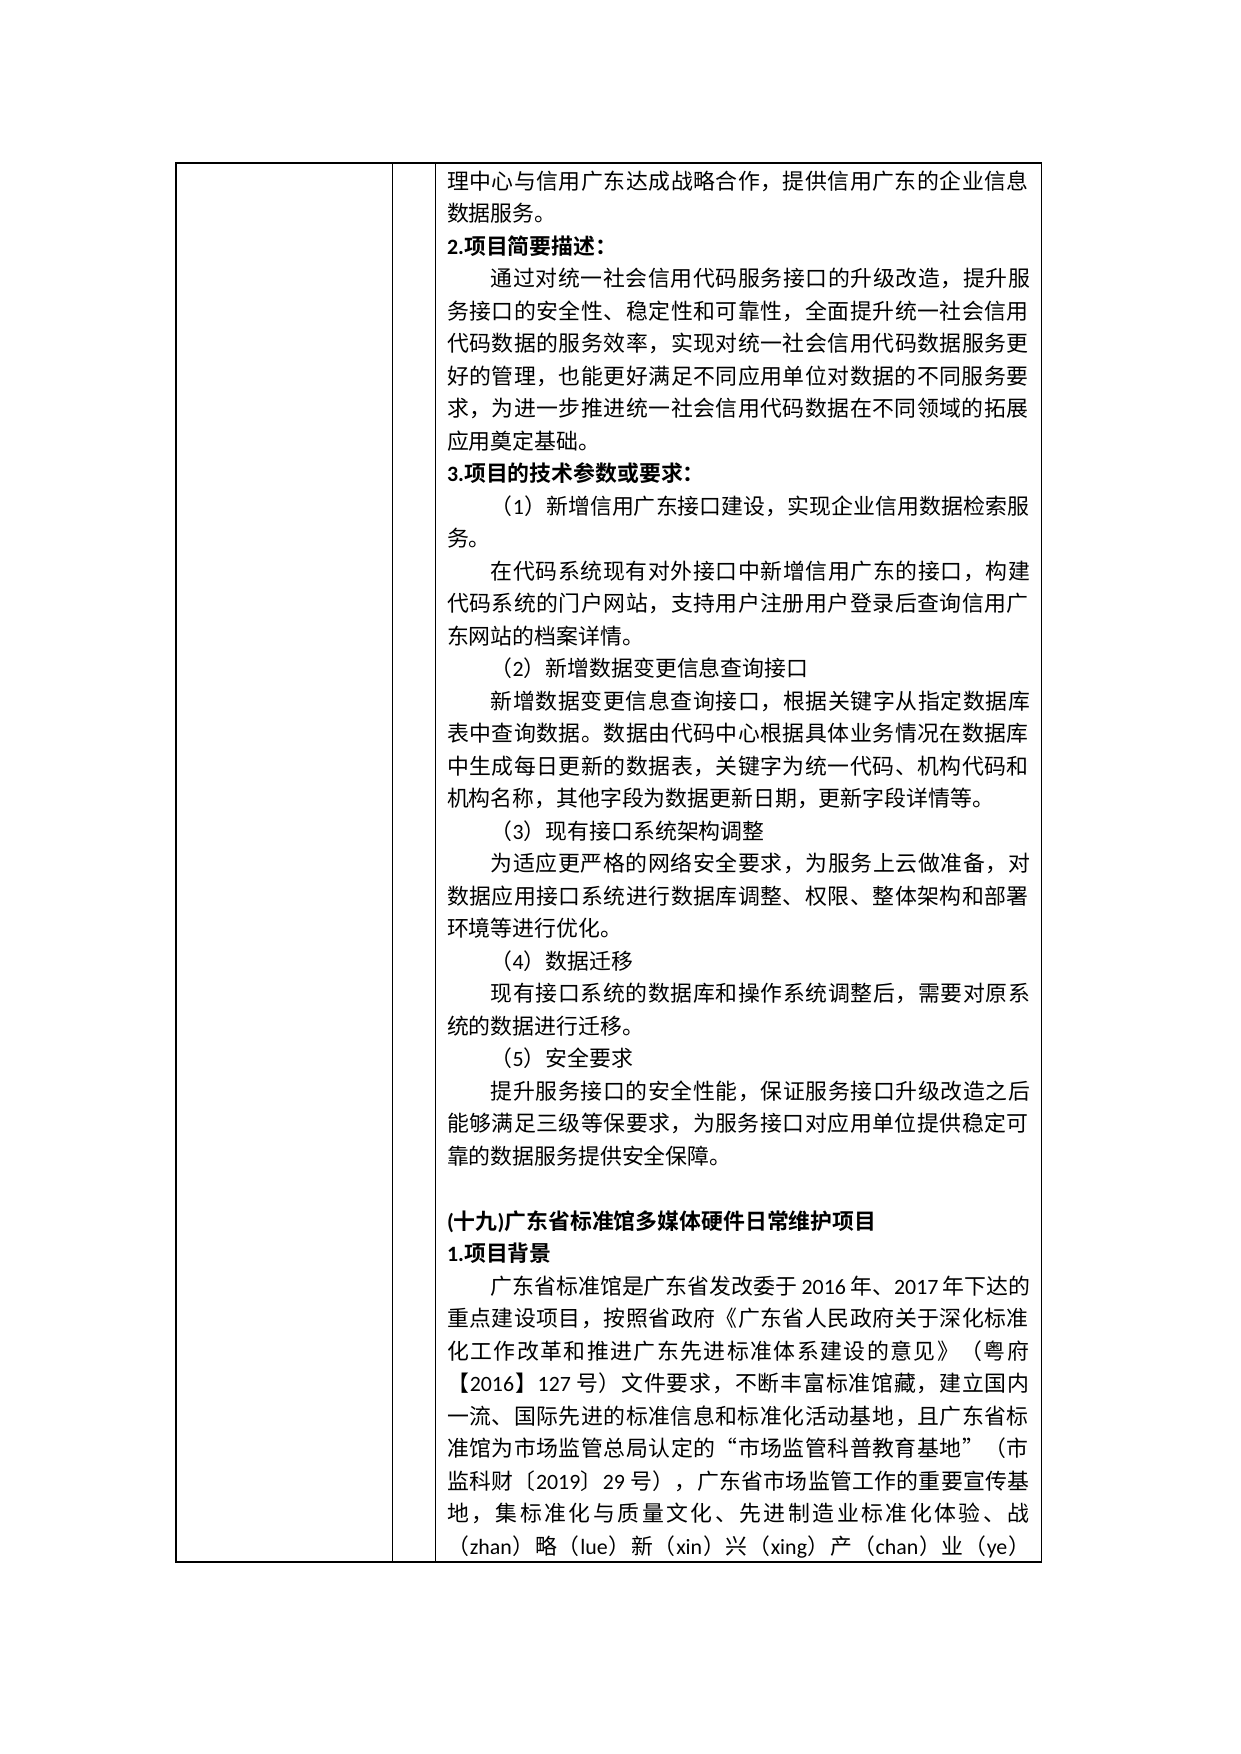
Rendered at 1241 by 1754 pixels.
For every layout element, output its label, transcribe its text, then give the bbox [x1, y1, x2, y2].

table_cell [436, 164, 1041, 1561]
table_cell [177, 164, 392, 1561]
table_cell 1 [393, 164, 435, 1561]
